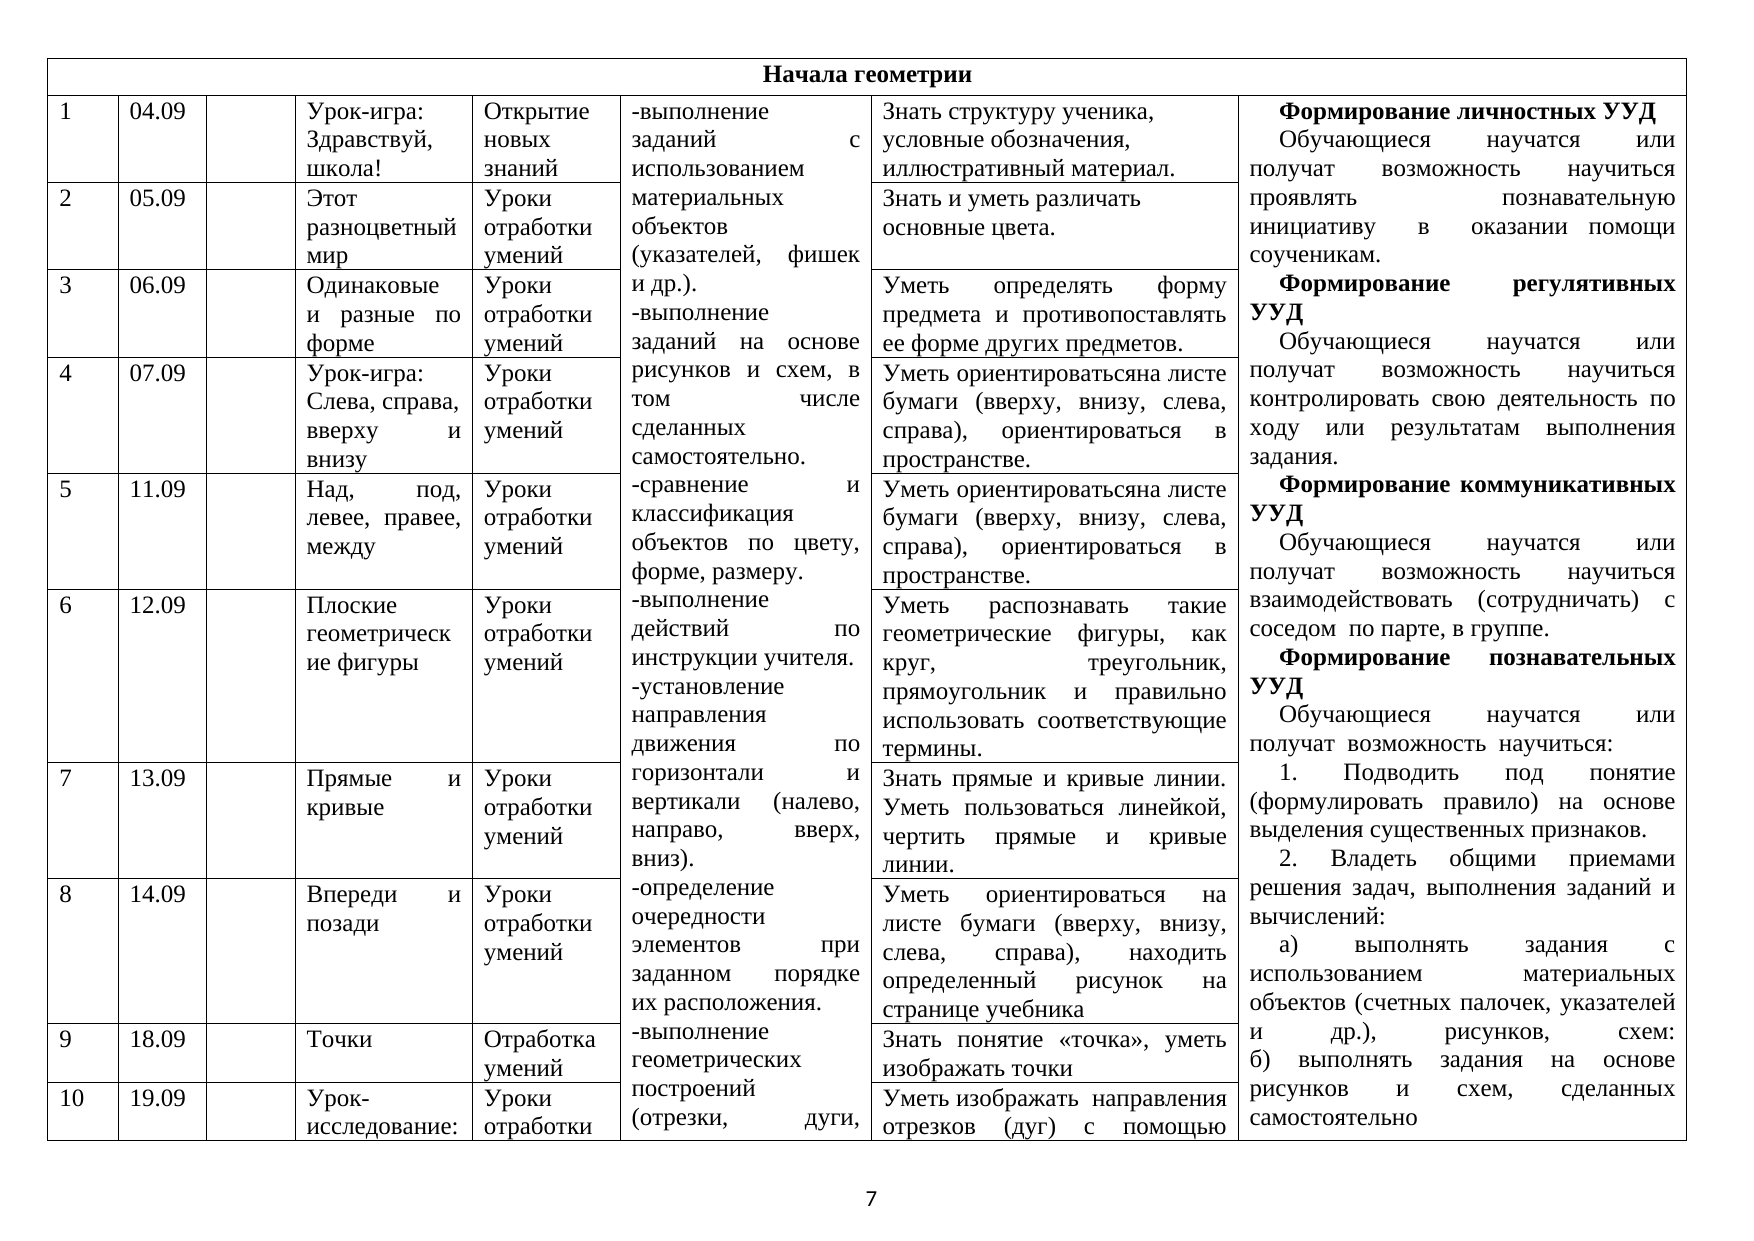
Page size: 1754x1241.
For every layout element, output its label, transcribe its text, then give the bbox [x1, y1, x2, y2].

table_cell Уроки отработки умений [473, 763, 620, 878]
table_cell Урок-игра: Слева, справа, вверху и внизу [296, 358, 472, 473]
table_cell 2 [48, 183, 118, 269]
table_cell Знать структуру ученика, условные обозначения, иллюстративный материал. [872, 96, 1238, 182]
table_cell Уметь ориентироваться на листе бумаги (вверху, внизу, слева, справа), находить определенный рисунок на странице учебника [1084, 879, 1238, 1023]
table_cell Знать понятие «точка», уметь изображать точки [1073, 1024, 1238, 1082]
table_cell Уроки отработки умений [473, 183, 620, 269]
table_cell 07.09 [119, 358, 206, 473]
table_cell 10 [48, 1083, 118, 1140]
table_cell 3 [48, 270, 118, 357]
table_cell [207, 1024, 295, 1082]
table_cell Отработка умений [473, 1024, 620, 1082]
table_cell 4 [48, 358, 118, 473]
table_cell Плоские геометрические фигуры [296, 590, 472, 762]
table_cell [207, 474, 295, 589]
table_cell Уроки отработки умений [473, 879, 620, 1023]
table_cell Открытие новых знаний [473, 96, 620, 182]
table_cell 12.09 [119, 590, 206, 762]
table_cell Точки [296, 1024, 472, 1082]
table_cell Прямые и кривые [296, 763, 472, 878]
table_cell [207, 183, 295, 269]
table_cell 1 [48, 96, 118, 182]
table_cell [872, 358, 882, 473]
table_cell Формирование личностных УУД Обучающиеся научатся или получат возможность научиться проявлять познавательную инициативу в оказании помощи соученикам. Формирование регулятивных УУД Обучающиеся научатся или получат возможность научиться контролировать свою деятельность по ходу или результатам выполнения задания. Формирование коммуникативных УУД Обучающиеся научатся или получат возможность научиться взаимодействовать (сотрудничать) с соседом по парте, в группе. Формирование познавательных УУД Обучающиеся научатся или получат возможность научиться: 1. Подводить под понятие (формулировать правило) на основе выделения существенных признаков. 2. Владеть общими приемами решения задач, выполнения заданий и вычислений: а) выполнять задания с использованием материальных объектов (счетных палочек, указателей и др.), рисунков, схем: б) выполнять задания на основе рисунков и схем, сделанных самостоятельно 3. Проводить сравнение, сериацию, классификацию, выбирая наиболее эффективный способ решения или верное решение (правильный ответ). 4. Строить объяснение в устной форме по предложенному плану. 5. Строить логическую цепь рассуждений. [1239, 96, 1686, 1140]
table_cell 13.09 [119, 763, 206, 878]
table_cell [207, 1083, 295, 1140]
table_cell Уроки отработки умений [473, 474, 620, 589]
table_cell 6 [48, 590, 118, 762]
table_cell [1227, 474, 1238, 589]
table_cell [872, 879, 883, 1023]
table_cell Одинаковые и разные по форме [296, 270, 472, 357]
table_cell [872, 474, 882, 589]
table_cell Над, под, левее, правее, между [296, 474, 472, 589]
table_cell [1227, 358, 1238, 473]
table_cell 7 [48, 763, 118, 878]
table_cell [207, 590, 295, 762]
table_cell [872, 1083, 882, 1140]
table_cell -выполнение заданий с использованием материальных объектов (указателей, фишек и др.). -выполнение заданий на основе рисунков и схем, в том числе сделанных самостоятельно. -сравнение и классификация объектов по цвету, форме, размеру. -выполнение действий по инструкции учителя. -установление направления движения по горизонтали и вертикали (налево, направо, вверх, вниз). -определение очередности элементов при заданном порядке их расположения. -выполнение геометрических построений (отрезки, дуги, прямые, кривые) [621, 96, 871, 1140]
table_cell [207, 96, 295, 182]
table_cell 9 [48, 1024, 118, 1082]
table_cell Урок-игра: Здравствуй, школа! [296, 96, 472, 182]
table_cell Уроки отработки умений [473, 270, 620, 357]
table_cell 06.09 [119, 270, 206, 357]
table_cell Знать и уметь различать основные цвета. [872, 183, 1238, 269]
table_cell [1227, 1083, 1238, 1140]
table_cell 11.09 [119, 474, 206, 589]
table_cell [207, 879, 295, 1023]
table_cell 19.09 [119, 1083, 206, 1140]
table_cell Уметь распознавать такие геометрические фигуры, как круг, треугольник, прямоугольник и правильно использовать соответствующие термины. [872, 590, 1238, 762]
table_cell [207, 270, 295, 357]
table_cell Уроки отработки умений [473, 590, 620, 762]
table_cell [207, 763, 295, 878]
table_cell 14.09 [119, 879, 206, 1023]
table_cell [207, 358, 295, 473]
table_cell Начала геометрии [48, 59, 1686, 95]
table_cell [296, 1083, 472, 1140]
table_cell Знать прямые и кривые линии. Уметь пользоваться линейкой, чертить прямые и кривые линии. [872, 763, 1238, 878]
table_cell Этот разноцветный мир [296, 183, 472, 269]
table_cell 5 [48, 474, 118, 589]
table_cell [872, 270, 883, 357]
table_cell 05.09 [119, 183, 206, 269]
table_cell Уметь определять форму предмета и противопоставлять ее форме других предметов. [1183, 270, 1238, 357]
table_cell Уроки отработки умений [473, 358, 620, 473]
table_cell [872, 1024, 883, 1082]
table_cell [473, 1083, 620, 1140]
table_cell Впереди и позади [296, 879, 472, 1023]
table_cell 18.09 [119, 1024, 206, 1082]
table_cell 04.09 [119, 96, 206, 182]
table_cell 8 [48, 879, 118, 1023]
